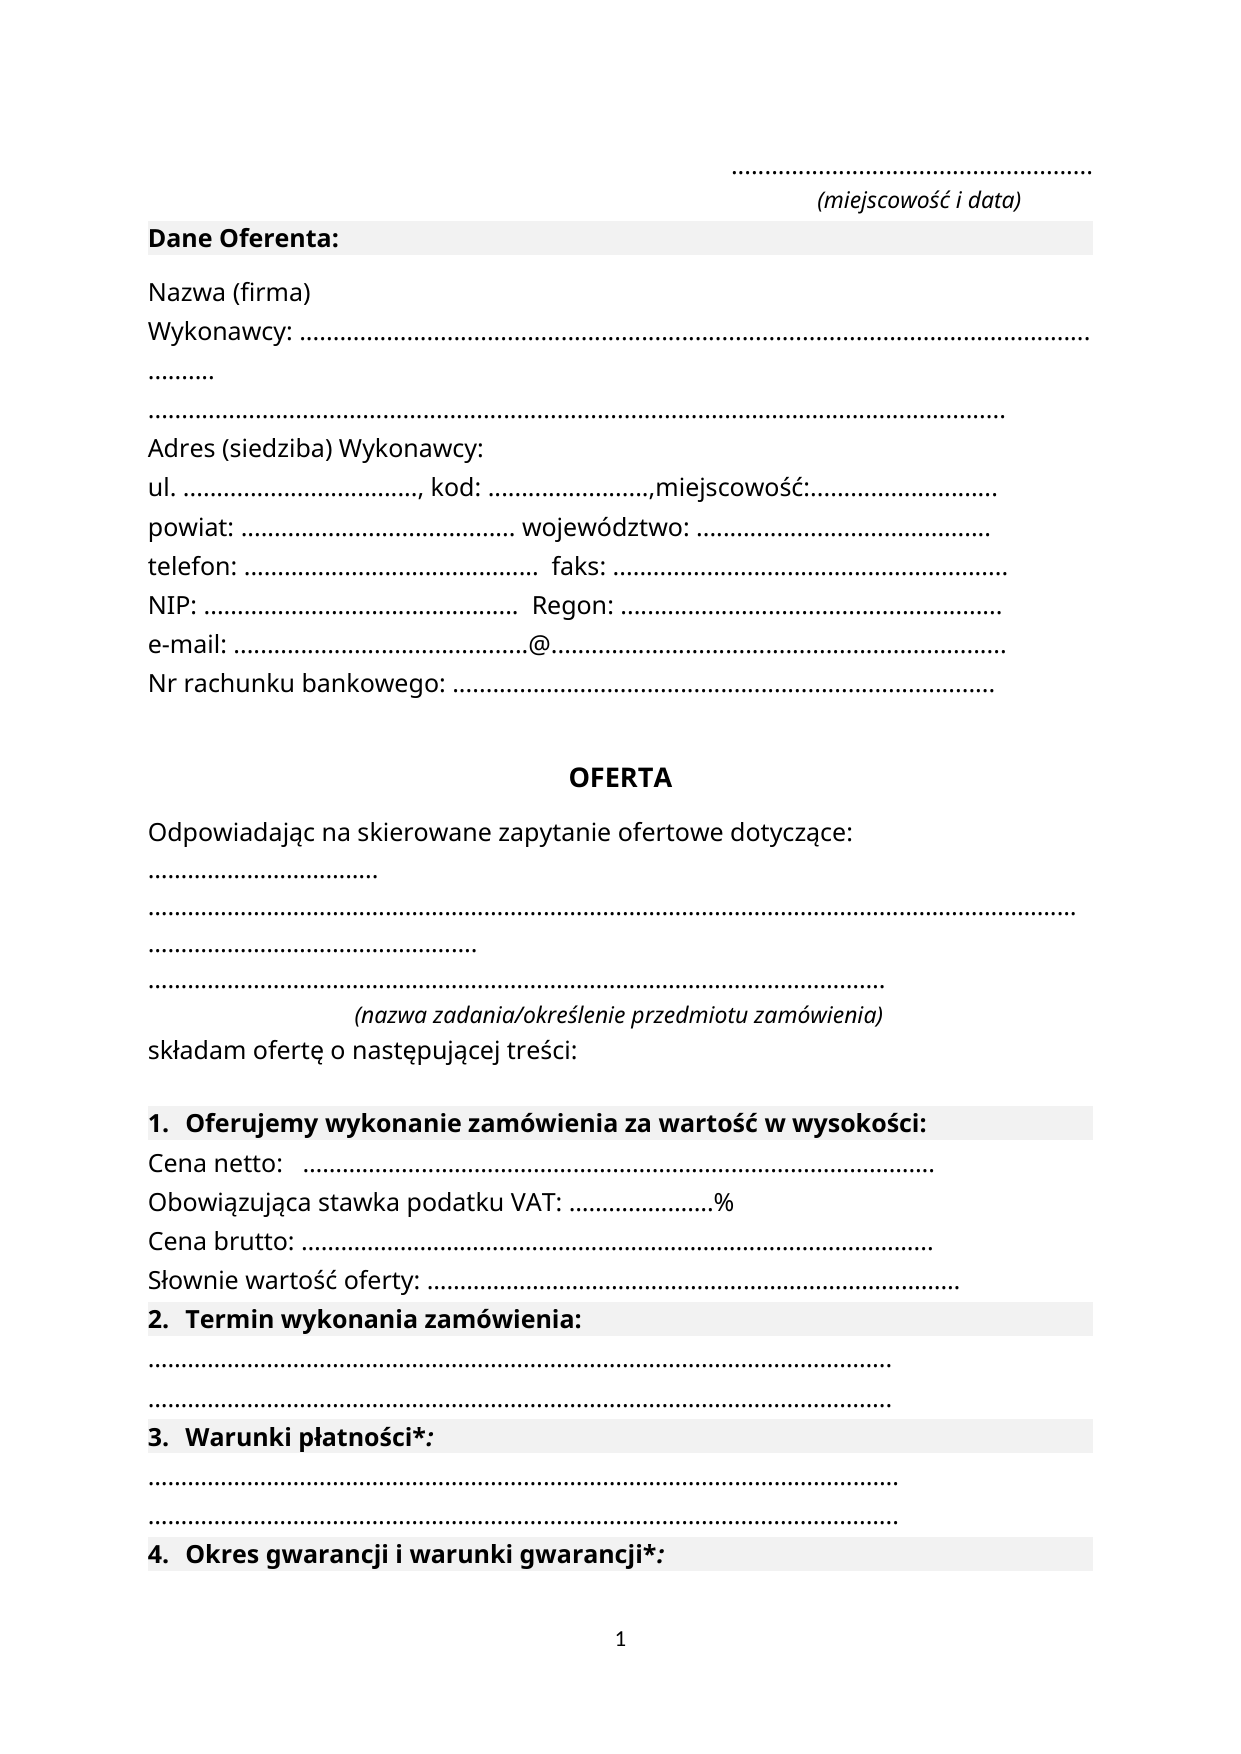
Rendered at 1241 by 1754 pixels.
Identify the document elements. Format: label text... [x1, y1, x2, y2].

text Nazwa (firma) Wykonawcy: ................................................................................................................................ [148, 274, 1093, 387]
text Odpowiadając na skierowane zapytanie ofertowe dotyczące: [148, 815, 1093, 849]
text Dane Oferenta: [148, 221, 1093, 255]
text składam ofertę o następującej treści: [148, 1033, 1093, 1067]
text telefon: ............................................ faks: ........................................................... [148, 548, 1093, 582]
text Cena netto: ………………..…………………………………………………………………. [148, 1145, 1093, 1179]
text ................................................................................................................................ [148, 392, 1093, 426]
list Oferujemy wykonanie zamówienia za wartość w wysokości: [148, 1106, 1093, 1140]
text ………………………………………………………………………………………………….. [148, 1380, 1093, 1414]
text …………………………………………………………………………………………………. [148, 962, 1093, 996]
text Cena brutto: …………………………………………………………………………………... [148, 1224, 1093, 1258]
text ...................................................... [148, 148, 1093, 182]
text NIP: ............................................... Regon: ......................................................... [148, 588, 1093, 622]
text Obowiązująca stawka podatku VAT: ………………….% [148, 1184, 1093, 1218]
text ………………………………………………………………………………………………….. [148, 1341, 1093, 1375]
text ul. ..................................., kod: ........................,miejscowość:............................ [148, 470, 1093, 504]
list Warunki płatności*: [148, 1419, 1093, 1453]
text powiat: ......................................... województwo: ............................................ [148, 509, 1093, 543]
list Okres gwarancji i warunki gwarancji*: [148, 1537, 1093, 1571]
text Słownie wartość oferty: ……………………………………………………………………… [148, 1263, 1093, 1297]
list Termin wykonania zamówienia: [148, 1302, 1093, 1336]
text e-mail: ............................................@.................................................................... [148, 627, 1093, 661]
text Nr rachunku bankowego: ................................................................................. [148, 666, 1093, 700]
text (nazwa zadania/określenie przedmiotu zamówienia) [148, 999, 1093, 1030]
text ……………………………………………………………………………………………….….. [148, 1498, 1093, 1532]
text ……………………………………………………………………………..……………………. [148, 1459, 1093, 1493]
text ……………………………..………………………………………………………………………………………………………………………………………………………………….……. [148, 852, 1093, 959]
text Adres (siedziba) Wykonawcy: [148, 431, 1093, 465]
text (miejscowość i data) [148, 184, 1093, 216]
text OFERTA [148, 758, 1093, 795]
